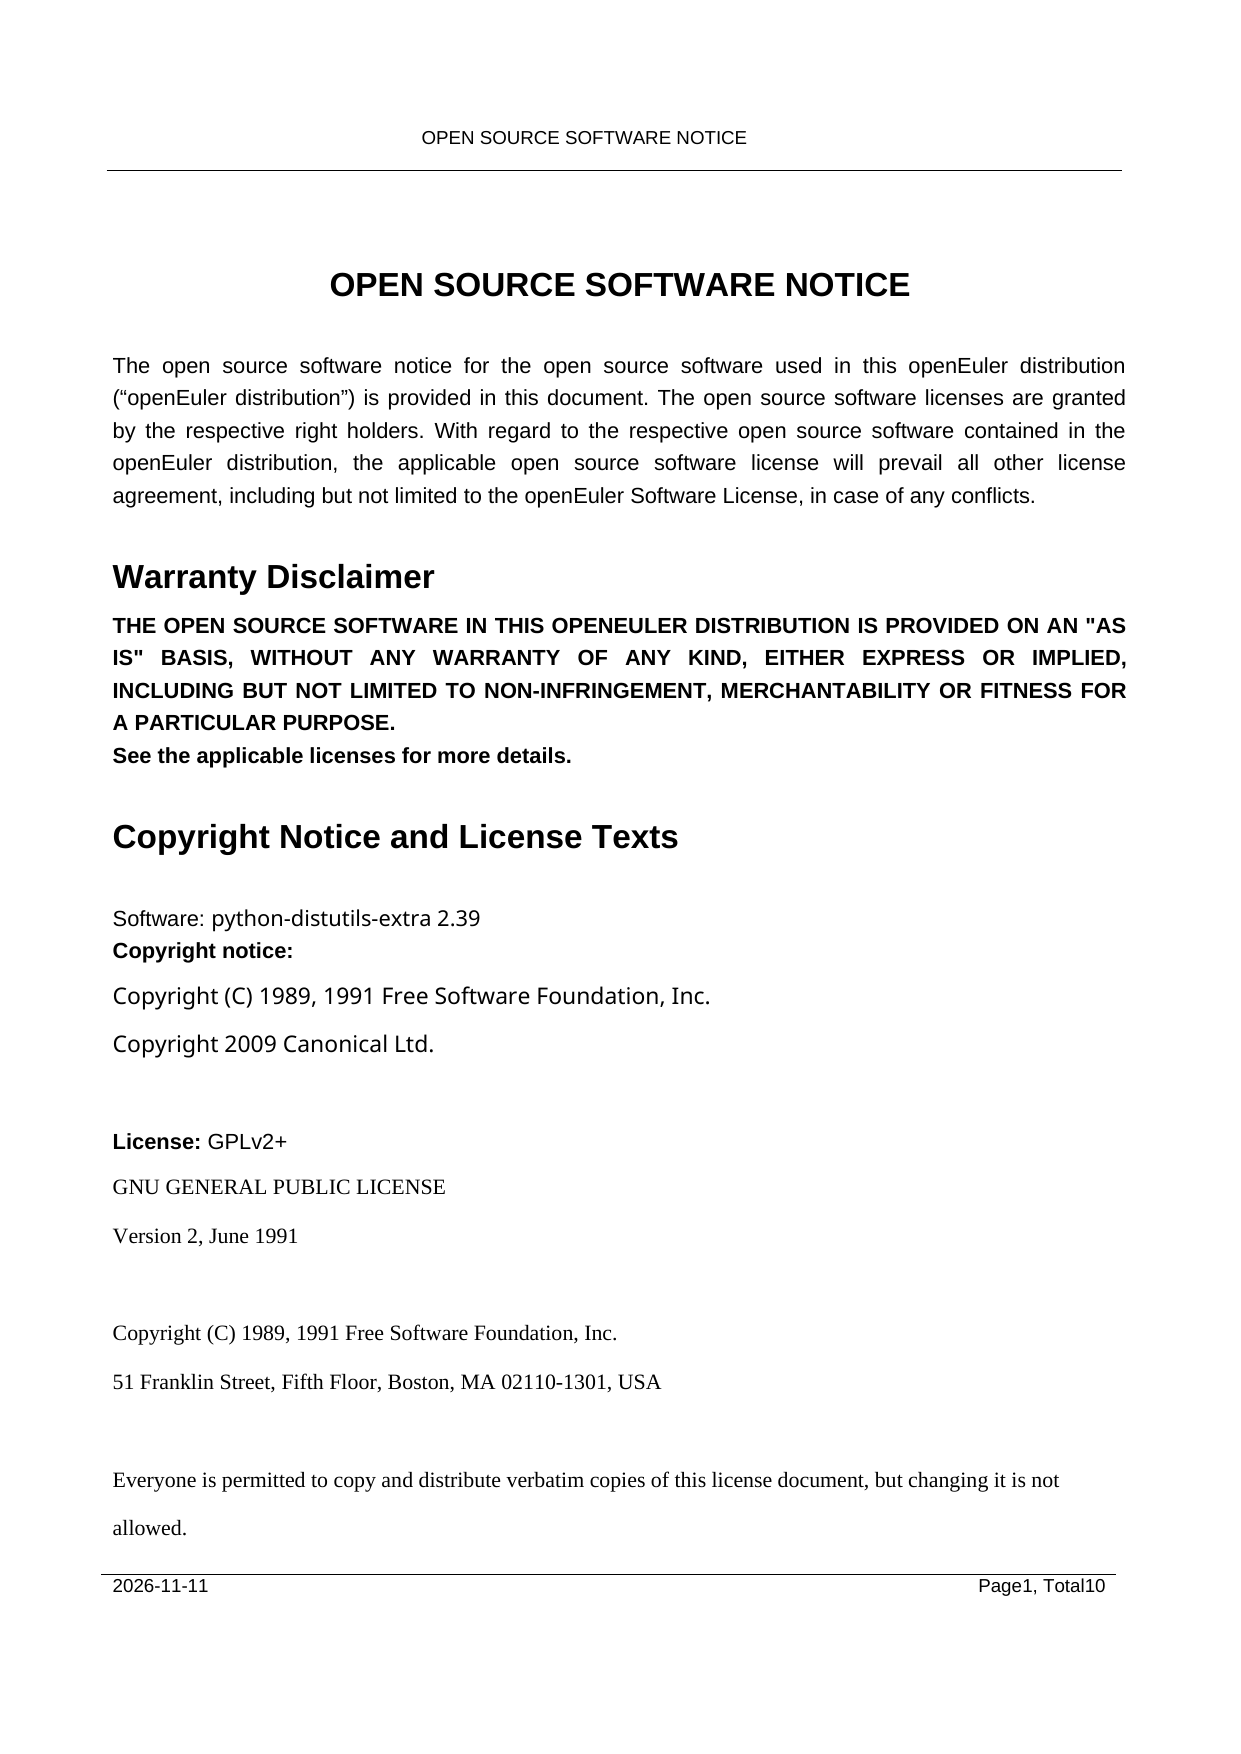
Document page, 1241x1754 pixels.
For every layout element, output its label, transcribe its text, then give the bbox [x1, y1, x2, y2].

text Copyright (C) 1989, 1991 Free Software Foundation, Inc. Copyright 2009 Canonical Ltd. [112, 979, 1128, 1109]
text THE OPEN SOURCE SOFTWARE IN THIS OPENEULER DISTRIBUTION IS PROVIDED ON AN "AS IS" BASIS, WITHOUT ANY WARRANTY OF ANY KIND, EITHER EXPRESS OR IMPLIED, INCLUDING BUT NOT LIMITED TO NON-INFRINGEMENT, MERCHANTABILITY OR FITNESS FOR A PARTICULAR PURPOSE. See the applicable licenses for more details. [112, 609, 1128, 771]
text Copyright notice: [112, 934, 1128, 966]
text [112, 1170, 1128, 1544]
text OPEN SOURCE SOFTWARE NOTICE [112, 251, 1128, 316]
text Warranty Disclaimer [112, 544, 1128, 609]
text License: GPLv2+ [112, 1125, 1128, 1158]
text Copyright Notice and License Texts [112, 804, 1128, 869]
text The open source software notice for the open source software used in this openEuler distribution (“openEuler distribution”) is provided in this document. The open source software licenses are granted by the respective right holders. With regard to the respective open source software contained in the openEuler distribution, the applicable open source software license will prevail all other license agreement, including but not limited to the openEuler Software License, in case of any conflicts. [112, 349, 1128, 511]
text Software: python-distutils-extra 2.39 [112, 901, 1128, 934]
